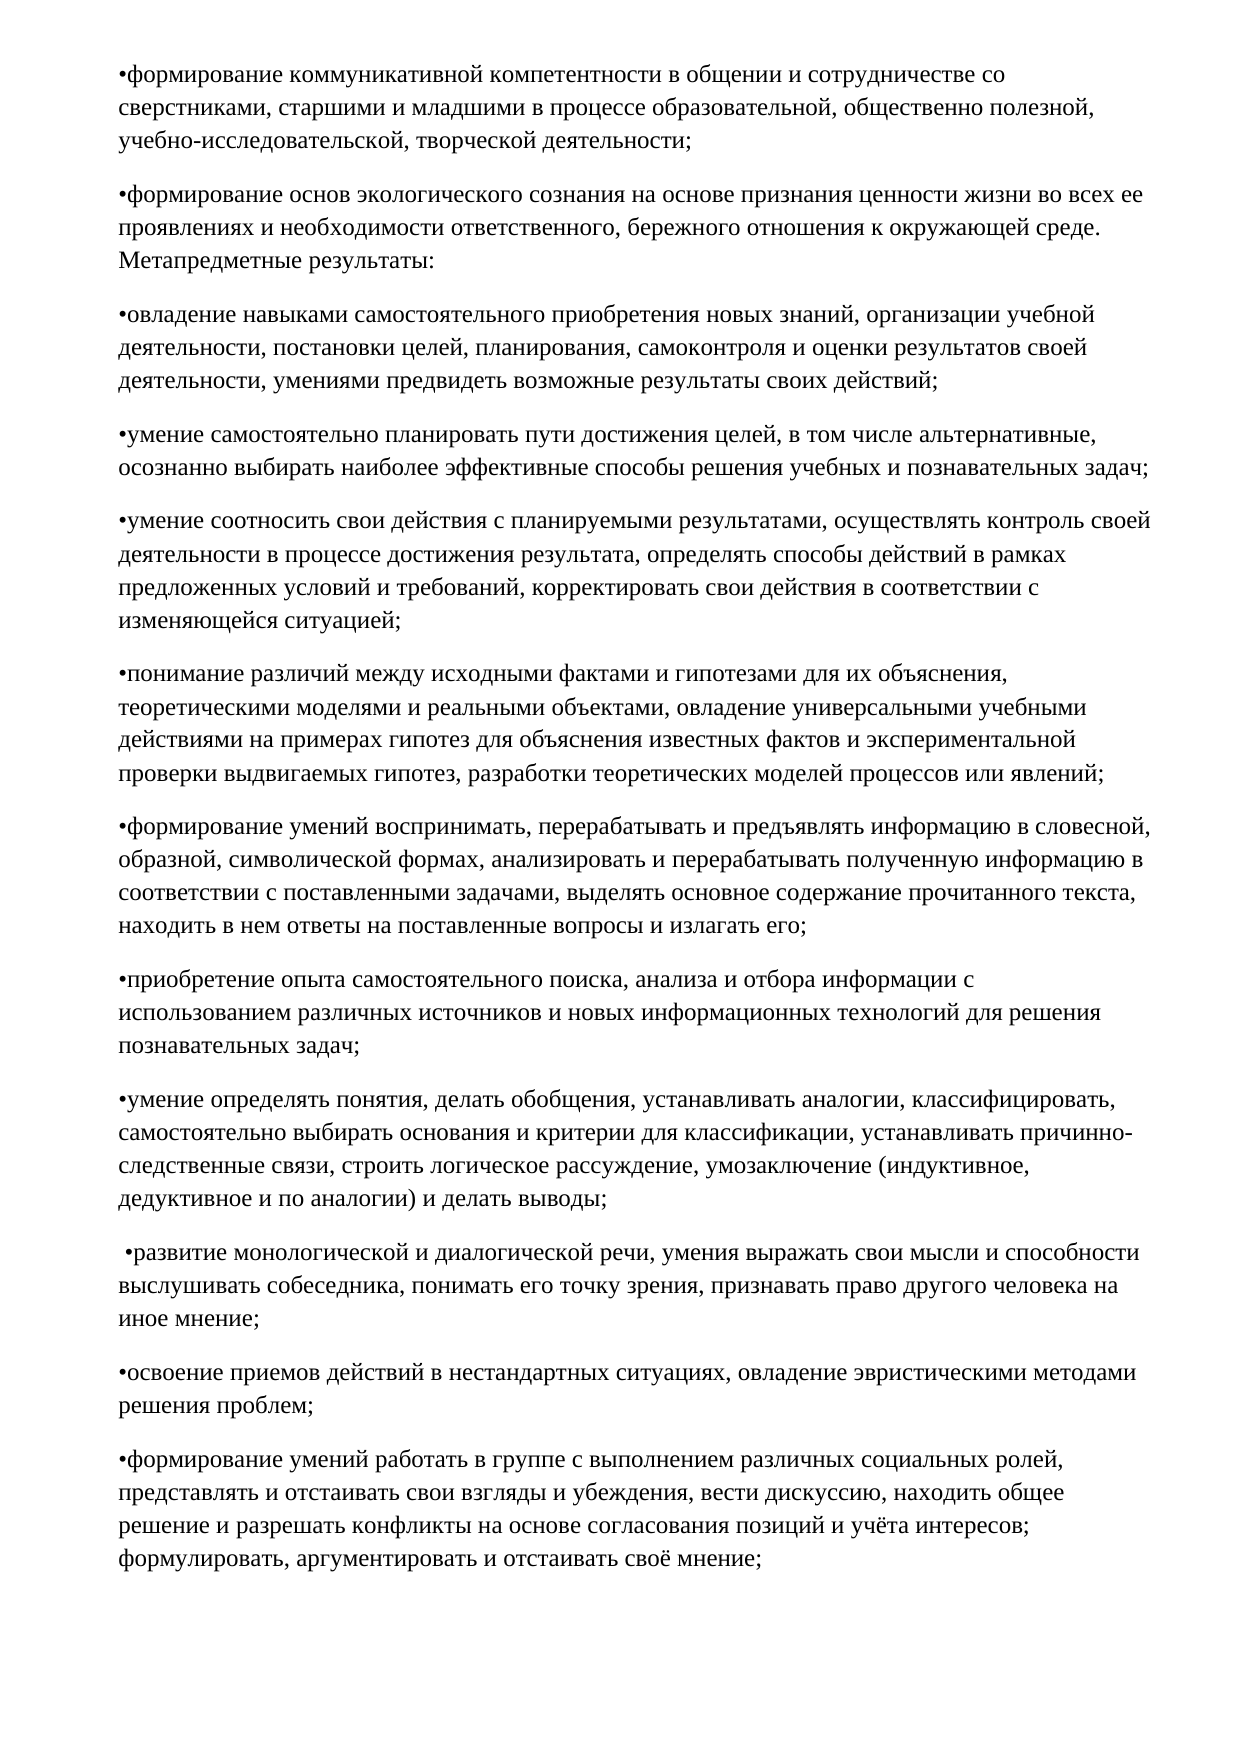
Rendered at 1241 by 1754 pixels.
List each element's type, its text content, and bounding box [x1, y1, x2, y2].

text •понимание различий между исходными фактами и гипотезами для их объяснения, теоретическими моделями и реальными объектами, овладение универсальными учебными действиями на примерах гипотез для объяснения известных фактов и экспериментальной проверки выдвигаемых гипотез, разработки теоретических моделей процессов или явлений; [118, 658, 1152, 786]
text •формирование коммуникативной компетентности в общении и сотрудничестве со сверстниками, старшими и младшими в процессе образовательной, общественно полезной, учебно-исследовательской, творческой деятельности; [118, 59, 1152, 154]
text •приобретение опыта самостоятельного поиска, анализа и отбора информации с использованием различных источников и новых информационных технологий для решения познавательных задач; [118, 964, 1152, 1059]
text •овладение навыками самостоятельного приобретения новых знаний, организации учебной деятельности, постановки целей, планирования, самоконтроля и оценки результатов своей деятельности, умениями предвидеть возможные результаты своих действий; [118, 299, 1152, 394]
text •умение определять понятия, делать обобщения, устанавливать аналогии, классифицировать, самостоятельно выбирать основания и критерии для классификации, устанавливать причинно-следственные связи, строить логическое рассуждение, умозаключение (индуктивное, дедуктивное и по аналогии) и делать выводы; [118, 1084, 1152, 1212]
text •освоение приемов действий в нестандартных ситуациях, овладение эвристическими методами решения проблем; [118, 1357, 1152, 1419]
text •умение соотносить свои действия с планируемыми результатами, осуществлять контроль своей деятельности в процессе достижения результата, определять способы действий в рамках предложенных условий и требований, корректировать свои действия в соответствии с изменяющейся ситуацией; [118, 506, 1152, 633]
text •умение самостоятельно планировать пути достижения целей, в том числе альтернативные, осознанно выбирать наиболее эффективные способы решения учебных и познавательных задач; [118, 419, 1152, 481]
text •формирование умений работать в группе с выполнением различных социальных ролей, представлять и отстаивать свои взгляды и убеждения, вести дискуссию, находить общее решение и разрешать конфликты на основе согласования позиций и учёта интересов; формулировать, аргументировать и отстаивать своё мнение; [118, 1444, 1152, 1572]
text •развитие монологической и диалогической речи, умения выражать свои мысли и способности выслушивать собеседника, понимать его точку зрения, признавать право другого человека на иное мнение; [118, 1237, 1152, 1332]
text •формирование основ экологического сознания на основе признания ценности жизни во всех ее проявлениях и необходимости ответственного, бережного отношения к окружающей среде. Метапредметные результаты: [118, 179, 1152, 274]
text •формирование умений воспринимать, перерабатывать и предъявлять информацию в словесной, образной, символической формах, анализировать и перерабатывать полученную информацию в соответствии с поставленными задачами, выделять основное содержание прочитанного текста, находить в нем ответы на поставленные вопросы и излагать его; [118, 811, 1152, 939]
